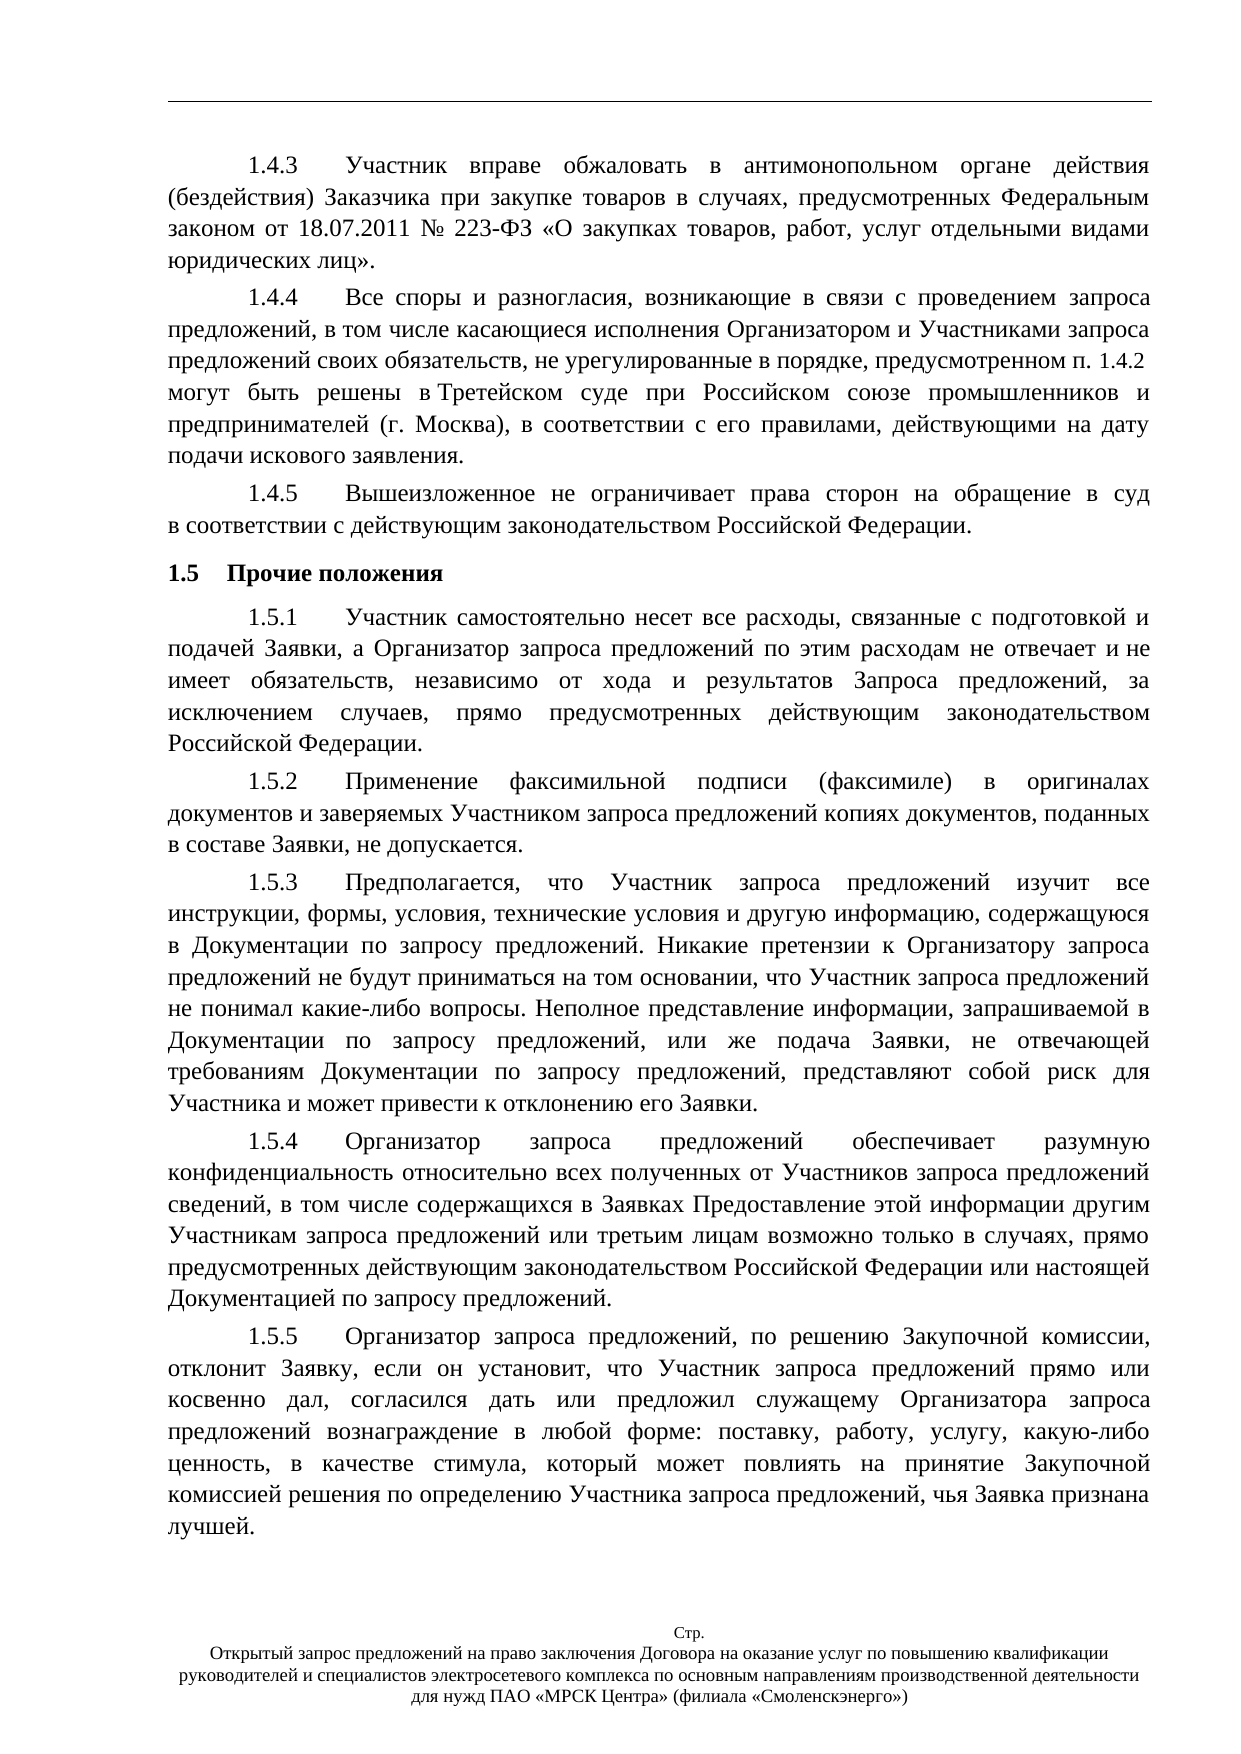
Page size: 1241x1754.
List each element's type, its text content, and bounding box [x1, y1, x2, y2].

list Все споры и разногласия, возникающие в связи с проведением запроса предложений, в том числе касающиеся исполнения Организатором и Участниками запроса предложений своих обязательств, не урегулированные в порядке, предусмотренном п. 1.4.2 могут быть решены в Третейском суде при Российском союзе промышленников и предпринимателей (г. Москва), в соответствии с его правилами, действующими на дату подачи искового заявления. [168, 282, 1150, 469]
list Организатор запроса предложений обеспечивает разумную конфиденциальность относительно всех полученных от Участников запроса предложений сведений, в том числе содержащихся в Заявках Предоставление этой информации другим Участникам запроса предложений или третьим лицам возможно только в случаях, прямо предусмотренных действующим законодательством Российской Федерации или настоящей Документацией по запросу предложений. [168, 1126, 1150, 1312]
subtitle Прочие положения [168, 558, 1152, 587]
list Применение факсимильной подписи (факсимиле) в оригиналах документов и заверяемых Участником запроса предложений копиях документов, поданных в составе Заявки, не допускается. [168, 766, 1150, 858]
list Организатор запроса предложений, по решению Закупочной комиссии, отклонит Заявку, если он установит, что Участник запроса предложений прямо или косвенно дал, согласился дать или предложил служащему Организатора запроса предложений вознаграждение в любой форме: поставку, работу, услугу, какую-либо ценность, в качестве стимула, который может повлиять на принятие Закупочной комиссией решения по определению Участника запроса предложений, чья Заявка признана лучшей. [168, 1321, 1150, 1539]
list Участник самостоятельно несет все расходы, связанные с подготовкой и подачей Заявки, а Организатор запроса предложений по этим расходам не отвечает и не имеет обязательств, независимо от хода и результатов Запроса предложений, за исключением случаев, прямо предусмотренных действующим законодательством Российской Федерации. [168, 602, 1150, 757]
list Предполагается, что Участник запроса предложений изучит все инструкции, формы, условия, технические условия и другую информацию, содержащуюся в Документации по запросу предложений. Никакие претензии к Организатору запроса предложений не будут приниматься на том основании, что Участник запроса предложений не понимал какие-либо вопросы. Неполное представление информации, запрашиваемой в Документации по запросу предложений, или же подача Заявки, не отвечающей требованиям Документации по запросу предложений, представляют собой риск для Участника и может привести к отклонению его Заявки. [168, 867, 1150, 1117]
list Участник вправе обжаловать в антимонопольном органе действия (бездействия) Заказчика при закупке товаров в случаях, предусмотренных Федеральным законом от 18.07.2011 № 223-ФЗ «О закупках товаров, работ, услуг отдельными видами юридических лиц». [168, 150, 1150, 273]
list Вышеизложенное не ограничивает права сторон на обращение в суд в соответствии с действующим законодательством Российской Федерации. [168, 478, 1150, 538]
